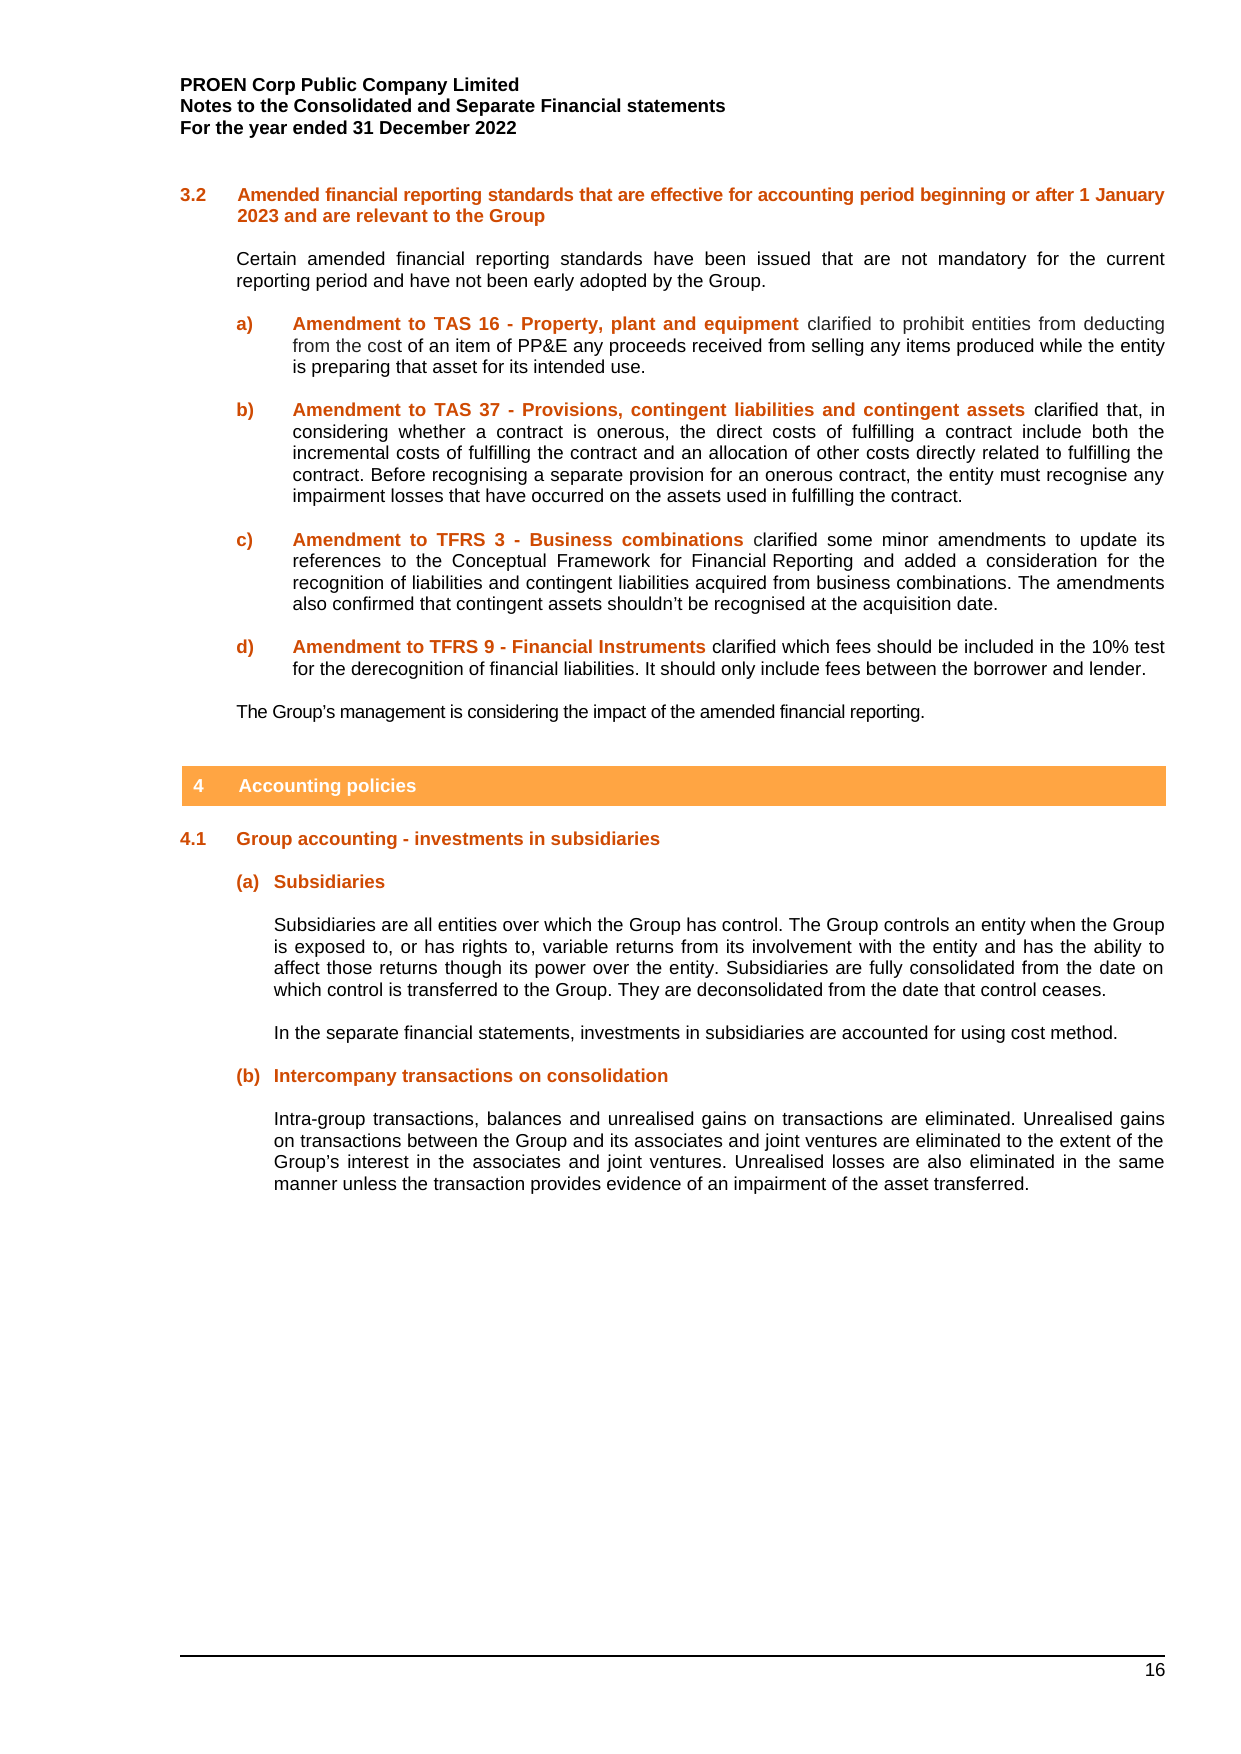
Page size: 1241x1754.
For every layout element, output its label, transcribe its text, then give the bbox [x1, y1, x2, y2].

text In the separate financial statements, investments in subsidiaries are accounted for using cost method. [274, 1022, 1165, 1043]
list Amendment to TFRS 3 - Business combinations clarified some minor amendments to update its references to the Conceptual Framework for Financial Reporting and added a consideration for the recognition of liabilities and contingent liabilities acquired from business combinations. The amendments also confirmed that contingent assets shouldn’t be recognised at the acquisition date. [236, 528, 1165, 615]
text The Group’s management is considering the impact of the amended financial reporting. [236, 701, 1165, 722]
text Certain amended financial reporting standards have been issued that are not mandatory for the current reporting period and have not been early adopted by the Group. [236, 248, 1165, 291]
list Amendment to TAS 16 - Property, plant and equipment clarified to prohibit entities from deducting from the cost of an item of PP&E any proceeds received from selling any items produced while the entity is preparing that asset for its intended use. [236, 313, 1165, 377]
text Intra-group transactions, balances and unrealised gains on transactions are eliminated. Unrealised gains on transactions between the Group and its associates and joint ventures are eliminated to the extent of the Group’s interest in the associates and joint ventures. Unrealised losses are also eliminated in the same manner unless the transaction provides evidence of an impairment of the asset transferred. [274, 1108, 1165, 1194]
table_header 4 Accounting policies [182, 766, 1166, 806]
text (a) Subsidiaries [236, 871, 1165, 892]
text 4.1 Group accounting - investments in subsidiaries [180, 828, 1165, 849]
text Subsidiaries are all entities over which the Group has control. The Group controls an entity when the Group is exposed to, or has rights to, variable returns from its involvement with the entity and has the ability to affect those returns though its power over the entity. Subsidiaries are fully consolidated from the date on which control is transferred to the Group. They are deconsolidated from the date that control ceases. [274, 914, 1165, 1000]
list Amendment to TFRS 9 - Financial Instruments clarified which fees should be included in the 10% test for the derecognition of financial liabilities. It should only include fees between the borrower and lender. [236, 636, 1165, 679]
list Amendment to TAS 37 - Provisions, contingent liabilities and contingent assets clarified that, in considering whether a contract is onerous, the direct costs of fulfilling a contract include both the incremental costs of fulfilling the contract and an allocation of other costs directly related to fulfilling the contract. Before recognising a separate provision for an onerous contract, the entity must recognise any impairment losses that have occurred on the assets used in fulfilling the contract. [236, 399, 1165, 507]
subtitle 3.2 Amended financial reporting standards that are effective for accounting period beginning or after 1 January 2023 and are relevant to the Group [180, 183, 1165, 227]
text (b) Intercompany transactions on consolidation [236, 1065, 1165, 1086]
